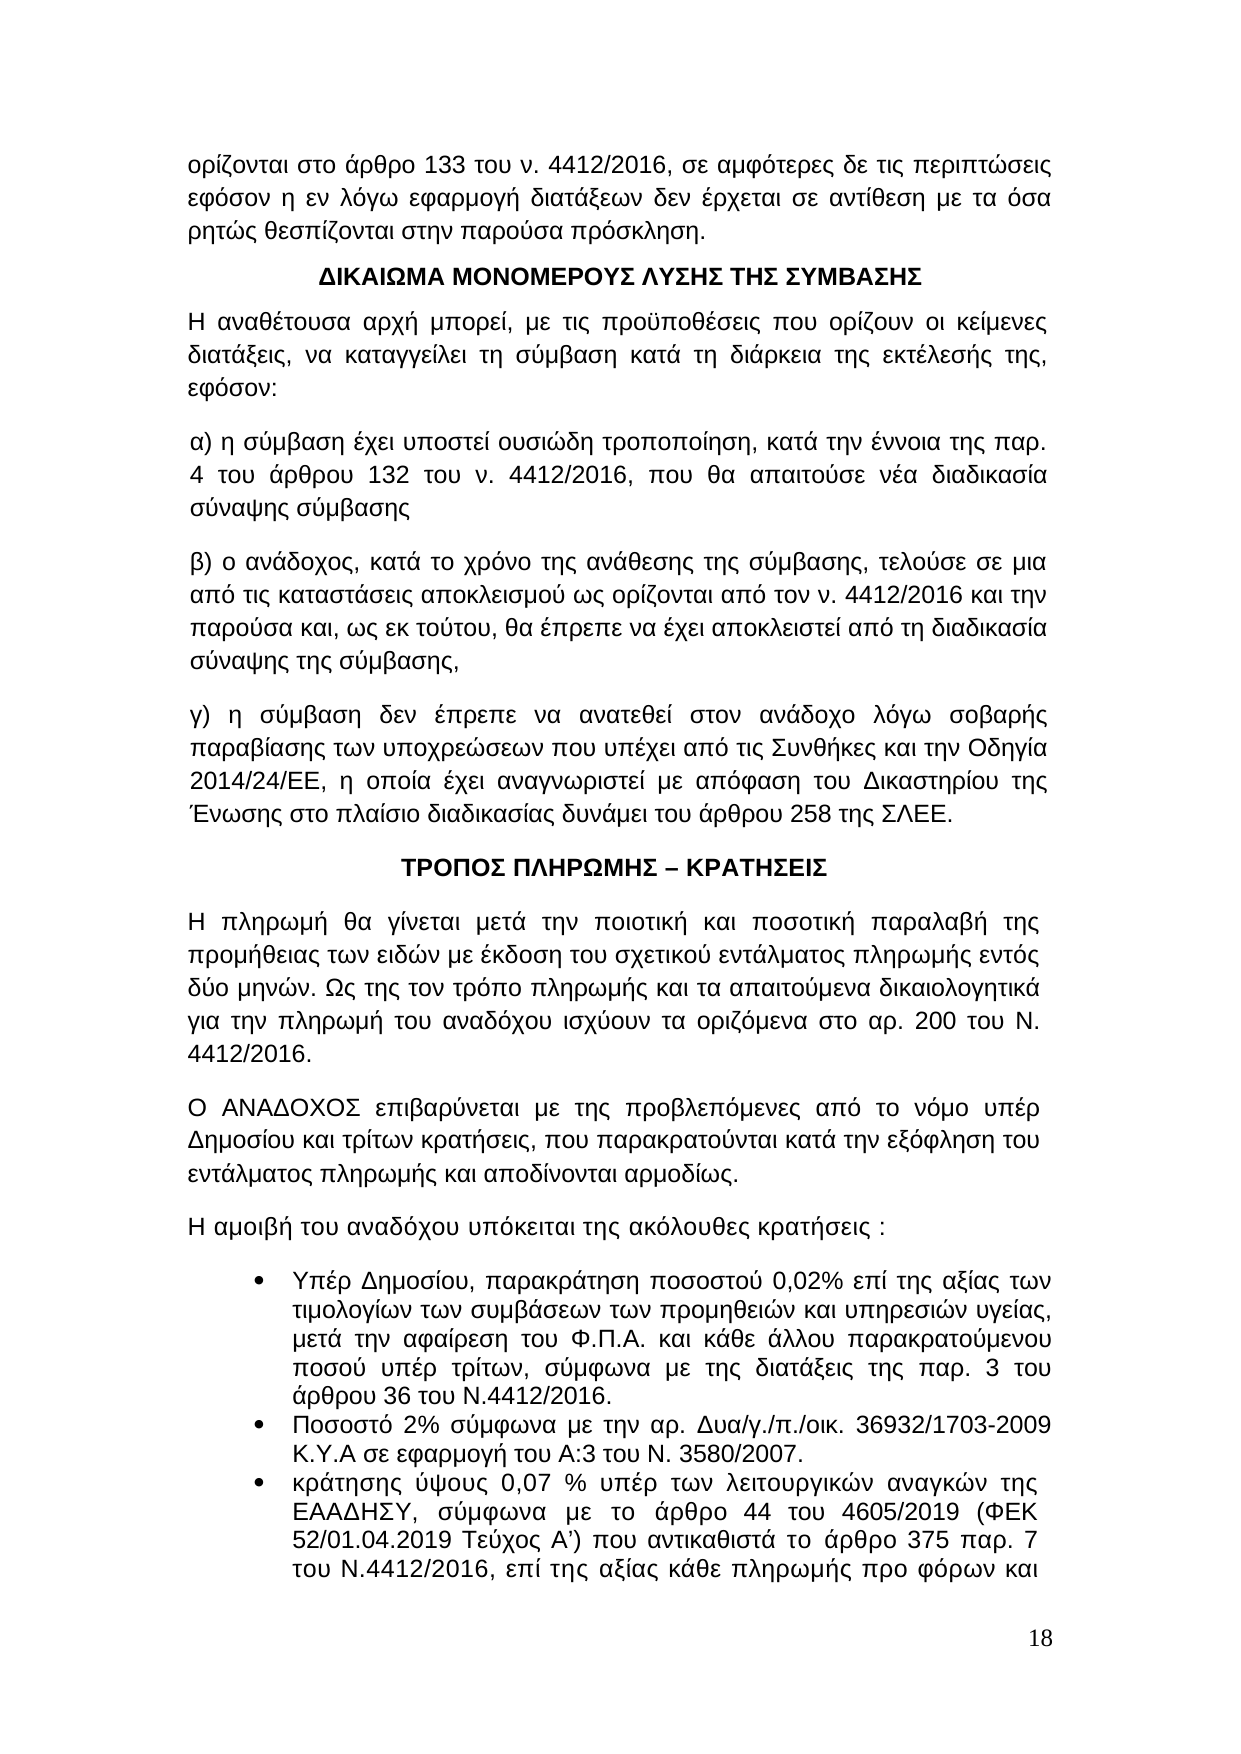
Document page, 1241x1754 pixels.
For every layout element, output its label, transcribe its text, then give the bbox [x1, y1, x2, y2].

text α) η σύμβαση έχει υποστεί ουσιώδη τροποποίηση, κατά την έννοια της παρ. 4 του άρθρου 132 του ν. 4412/2016, που θα απαιτούσε νέα διαδικασία σύναψης σύμβασης [189, 427, 1048, 522]
text ΔΙΚΑΙΩΜΑ ΜΟΝΟΜΕΡΟΥΣ ΛΥΣΗΣ ΤΗΣ ΣΥΜΒΑΣΗΣ [187, 262, 1053, 290]
text Η πληρωμή θα γίνεται μετά την ποιοτική και ποσοτική παραλαβή της προμήθειας των ειδών με έκδοση του σχετικού εντάλματος πληρωμής εντός δύο μηνών. Ως της τον τρόπο πληρωμής και τα απαιτούμενα δικαιολογητικά για την πληρωμή του αναδόχου ισχύουν τα οριζόμενα στο αρ. 200 του Ν. 4412/2016. [187, 907, 1041, 1067]
text Ο ΑΝΑΔΟΧΟΣ επιβαρύνεται με της προβλεπόμενες από το νόμο υπέρ Δημοσίου και τρίτων κρατήσεις, που παρακρατούνται κατά την εξόφληση του εντάλματος πληρωμής και αποδίνονται αρμοδίως. [187, 1092, 1041, 1187]
text β) ο ανάδοχος, κατά το χρόνο της ανάθεσης της σύμβασης, τελούσε σε μια από τις καταστάσεις αποκλεισμού ως ορίζονται από τον ν. 4412/2016 και την παρούσα και, ως εκ τούτου, θα έπρεπε να έχει αποκλειστεί από τη διαδικασία σύναψης της σύμβασης, [189, 547, 1048, 675]
text γ) η σύμβαση δεν έπρεπε να ανατεθεί στον ανάδοχο λόγω σοβαρής παραβίασης των υποχρεώσεων που υπέχει από τις Συνθήκες και την Οδηγία 2014/24/EE, η οποία έχει αναγνωριστεί με απόφαση του Δικαστηρίου της Ένωσης στο πλαίσιο διαδικασίας δυνάμει του άρθρου 258 της ΣΛΕΕ. [189, 700, 1048, 828]
list Υπέρ Δημοσίου, παρακράτηση ποσοστού 0,02% επί της αξίας των τιμολογίων των συμβάσεων των προμηθειών και υπηρεσιών υγείας, μετά την αφαίρεση του Φ.Π.Α. και κάθε άλλου παρακρατούμενου ποσού υπέρ τρίτων, σύμφωνα με της διατάξεις της παρ. 3 του άρθρου 36 του Ν.4412/2016. [254, 1266, 1053, 1410]
text Η αναθέτουσα αρχή μπορεί, με τις προϋποθέσεις που ορίζουν οι κείμενες διατάξεις, να καταγγείλει τη σύμβαση κατά τη διάρκεια της εκτέλεσής της, εφόσον: [187, 307, 1048, 402]
text Η αμοιβή του αναδόχου υπόκειται της ακόλουθες κρατήσεις : [187, 1212, 1034, 1241]
list Ποσοστό 2% σύμφωνα με την αρ. Δυα/γ./π./οικ. 36932/1703-2009 Κ.Υ.Α σε εφαρμογή του Α:3 του Ν. 3580/2007. [254, 1410, 1053, 1468]
text ΤΡΟΠΟΣ ΠΛΗΡΩΜΗΣ – ΚΡΑΤΗΣΕΙΣ [187, 853, 1041, 881]
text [187, 150, 1053, 245]
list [254, 1468, 1038, 1583]
